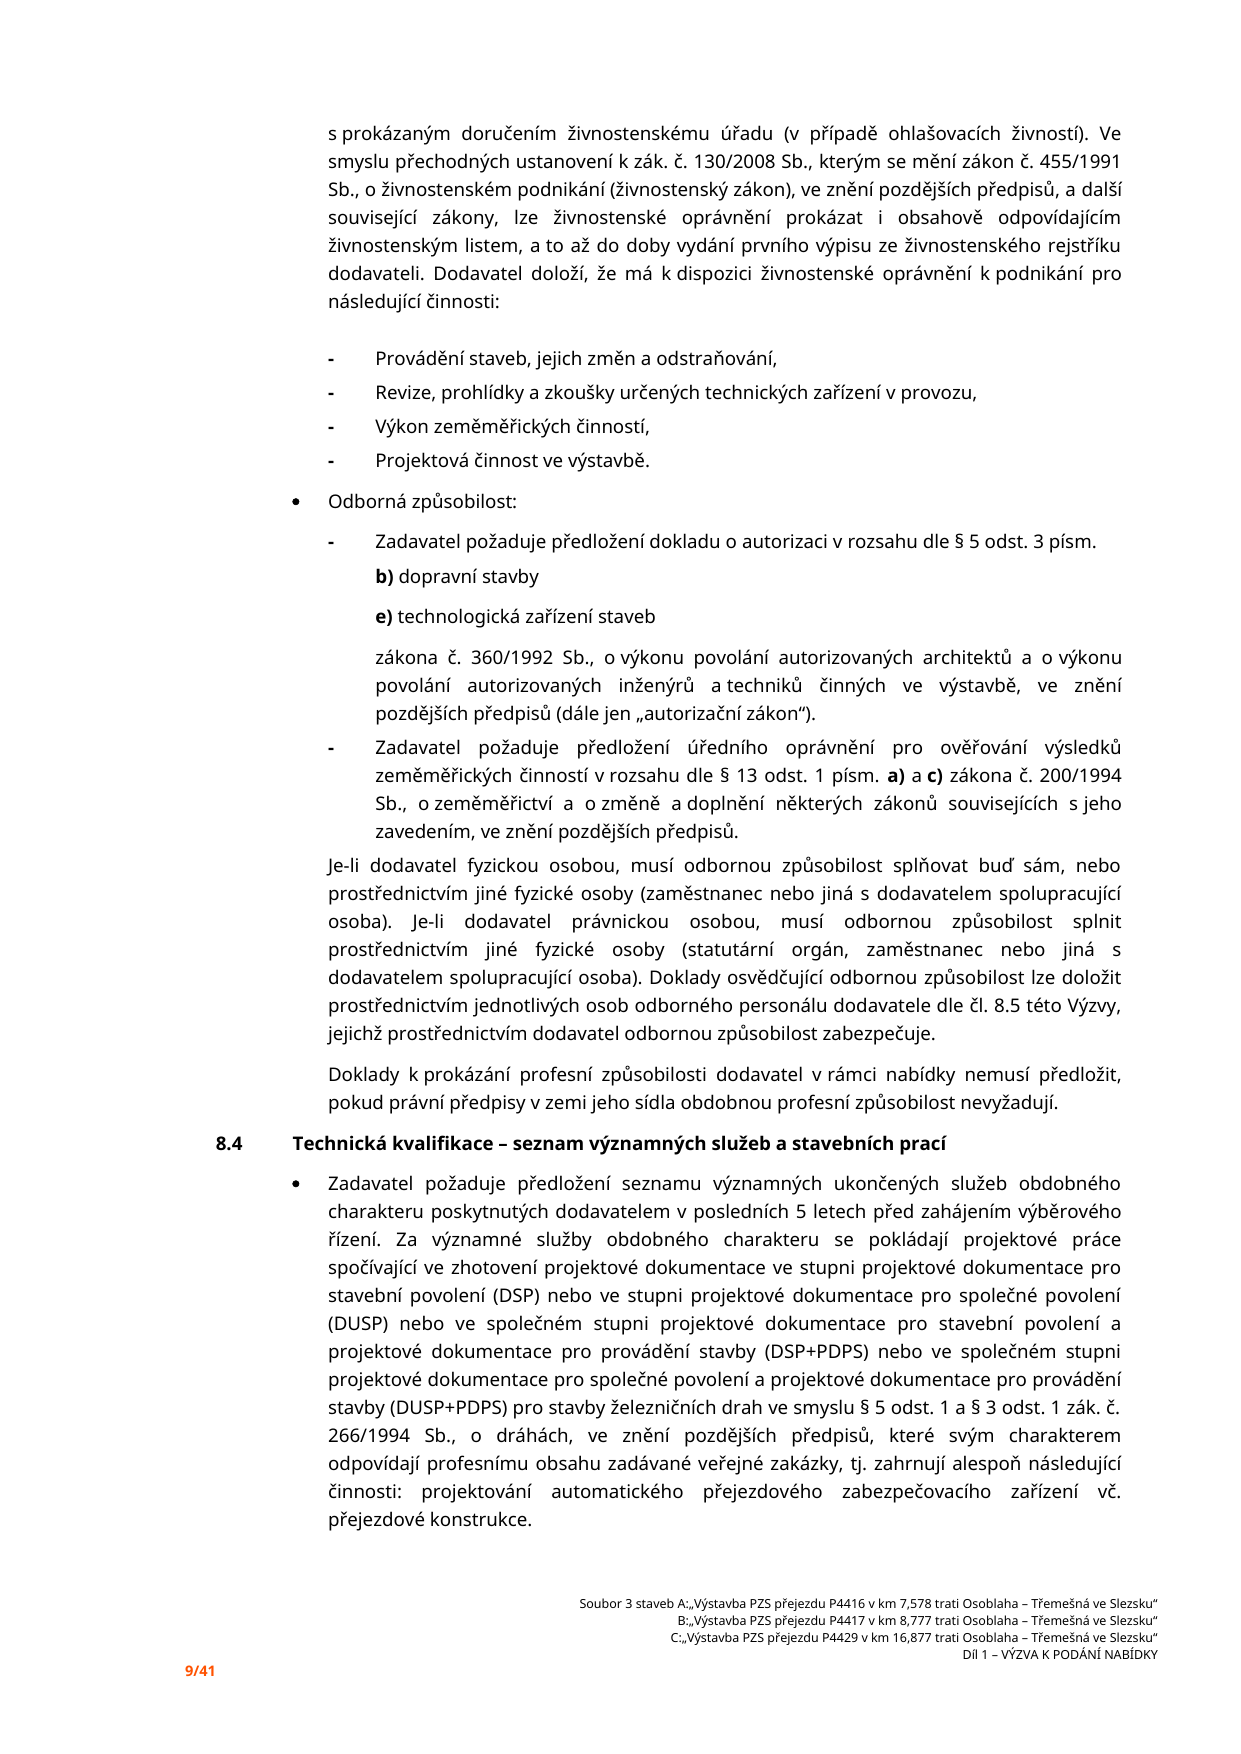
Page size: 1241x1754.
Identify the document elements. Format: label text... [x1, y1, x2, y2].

text Projektová činnost ve výstavbě. [328, 448, 1122, 473]
list b) dopravní stavby [339, 563, 1122, 588]
text Provádění staveb, jejich změn a odstraňování, [328, 345, 1122, 370]
text Revize, prohlídky a zkoušky určených technických zařízení v provozu, [328, 379, 1122, 404]
text Technická kvalifikace – seznam významných služeb a stavebních prací [216, 1130, 1122, 1155]
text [292, 121, 1122, 314]
text Doklady k prokázání profesní způsobilosti dodavatel v rámci nabídky nemusí předložit, pokud právní předpisy v zemi jeho sídla obdobnou profesní způsobilost nevyžadují. [328, 1061, 1122, 1115]
text Zadavatel požaduje předložení úředního oprávnění pro ověřování výsledků zeměměřických činností v rozsahu dle § 13 odst. 1 písm. a) a c) zákona č. 200/1994 Sb., o zeměměřictví a o změně a doplnění některých zákonů souvisejících s jeho zavedením, ve znění pozdějších předpisů. [328, 734, 1122, 844]
text Zadavatel požaduje předložení dokladu o autorizaci v rozsahu dle § 5 odst. 3 písm. [328, 529, 1122, 554]
text Je-li dodavatel fyzickou osobou, musí odbornou způsobilost splňovat buď sám, nebo prostřednictvím jiné fyzické osoby (zaměstnanec nebo jiná s dodavatelem spolupracující osoba). Je-li dodavatel právnickou osobou, musí odbornou způsobilost splnit prostřednictvím jiné fyzické osoby (statutární orgán, zaměstnanec nebo jiná s dodavatelem spolupracující osoba). Doklady osvědčující odbornou způsobilost lze doložit prostřednictvím jednotlivých osob odborného personálu dodavatele dle čl. 8.5 této Výzvy, jejichž prostřednictvím dodavatel odbornou způsobilost zabezpečuje. [328, 853, 1122, 1046]
text Výkon zeměměřických činností, [328, 413, 1122, 439]
text Zadavatel požaduje předložení seznamu významných ukončených služeb obdobného charakteru poskytnutých dodavatelem v posledních 5 letech před zahájením výběrového řízení. Za významné služby obdobného charakteru se pokládají projektové práce spočívající ve zhotovení projektové dokumentace ve stupni projektové dokumentace pro stavební povolení (DSP) nebo ve stupni projektové dokumentace pro společné povolení (DUSP) nebo ve společném stupni projektové dokumentace pro stavební povolení a projektové dokumentace pro provádění stavby (DSP+PDPS) nebo ve společném stupni projektové dokumentace pro společné povolení a projektové dokumentace pro provádění stavby (DUSP+PDPS) pro stavby železničních drah ve smyslu § 5 odst. 1 a § 3 odst. 1 zák. č. 266/1994 Sb., o dráhách, ve znění pozdějších předpisů, které svým charakterem odpovídají profesnímu obsahu zadávané veřejné zakázky, tj. zahrnují alespoň následující činnosti: projektování automatického přejezdového zabezpečovacího zařízení vč. přejezdové konstrukce. [292, 1170, 1122, 1532]
text Odborná způsobilost: [292, 488, 1122, 514]
list e) technologická zařízení staveb [339, 603, 1122, 629]
list zákona č. 360/1992 Sb., o výkonu povolání autorizovaných architektů a o výkonu povolání autorizovaných inženýrů a techniků činných ve výstavbě, ve znění pozdějších předpisů (dále jen „autorizační zákon“). [375, 644, 1122, 726]
